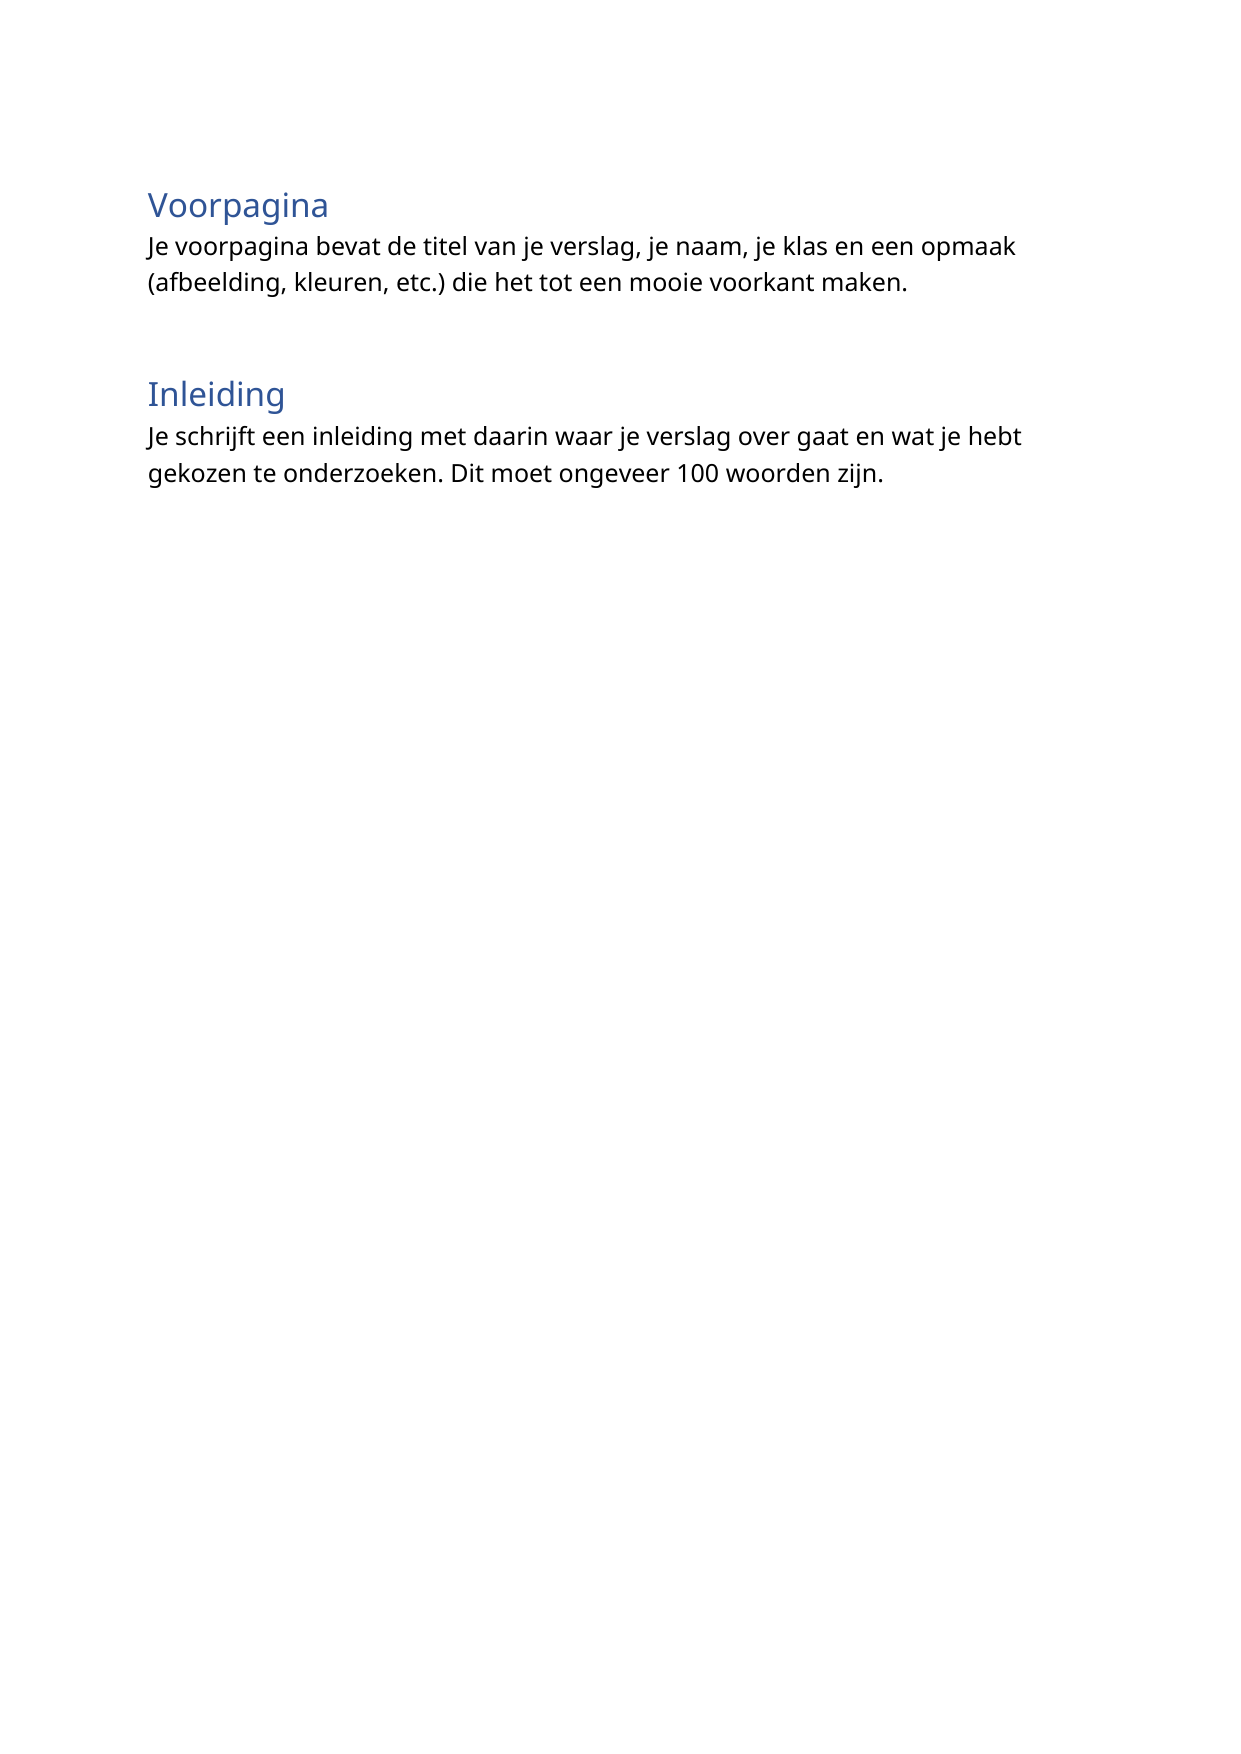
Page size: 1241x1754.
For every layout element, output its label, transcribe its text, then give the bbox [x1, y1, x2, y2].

subtitle Inleiding Je schrijft een inleiding met daarin waar je verslag over gaat en wat je hebt gekozen te onderzoeken. Dit moet ongeveer 100 woorden zijn. [148, 371, 1093, 489]
text Voorpagina Je voorpagina bevat de titel van je verslag, je naam, je klas en een opmaak (afbeelding, kleuren, etc.) die het tot een mooie voorkant maken. [148, 182, 1093, 299]
